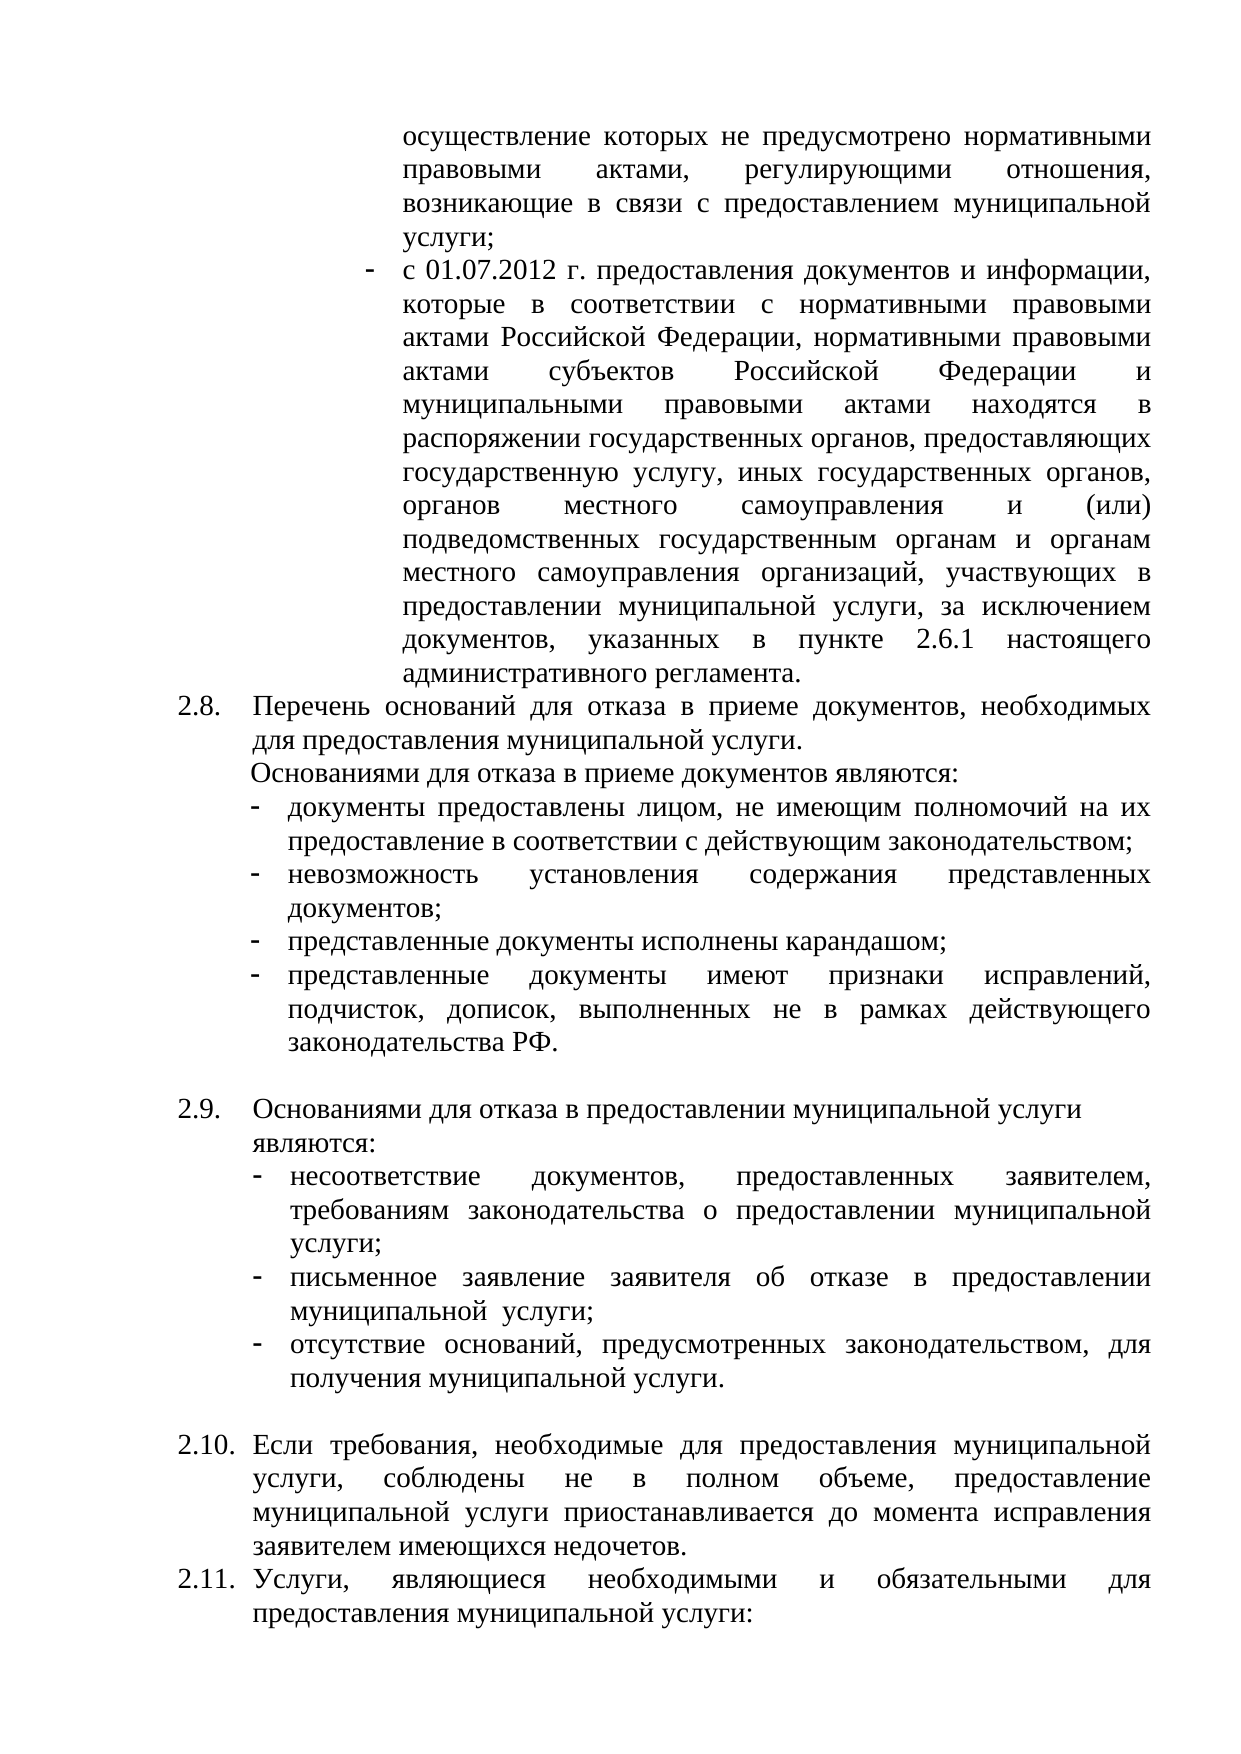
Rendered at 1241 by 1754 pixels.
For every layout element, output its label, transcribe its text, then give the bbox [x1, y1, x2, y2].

text являются: [252, 1125, 1152, 1158]
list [365, 118, 1152, 252]
list представленные документы имеют признаки исправлений, подчисток, дописок, выполненных не в рамках действующего законодательства РФ. [250, 957, 1152, 1058]
list отсутствие оснований, предусмотренных законодательством, для получения муниципальной услуги. [252, 1326, 1152, 1393]
list с 01.07.2012 г. предоставления документов и информации, которые в соответствии с нормативными правовыми актами Российской Федерации, нормативными правовыми актами субъектов Российской Федерации и муниципальными правовыми актами находятся в распоряжении государственных органов, предоставляющих государственную услугу, иных государственных органов, органов местного самоуправления и (или) подведомственных государственным органам и органам местного самоуправления организаций, участвующих в предоставлении муниципальной услуги, за исключением документов, указанных в пункте 2.6.1 настоящего административного регламента. [365, 252, 1152, 688]
list Услуги, являющиеся необходимыми и обязательными для предоставления муниципальной услуги: [177, 1561, 1152, 1628]
list документы предоставлены лицом, не имеющим полномочий на их предоставление в соответствии с действующим законодательством; [250, 789, 1152, 856]
list Перечень оснований для отказа в приеме документов, необходимых для предоставления муниципальной услуги. [177, 688, 1152, 756]
list невозможность установления содержания представленных документов; [250, 856, 1152, 923]
list письменное заявление заявителя об отказе в предоставлении муниципальной услуги; [252, 1259, 1152, 1326]
list Если требования, необходимые для предоставления муниципальной услуги, соблюдены не в полном объеме, предоставление муниципальной услуги приостанавливается до момента исправления заявителем имеющихся недочетов. [177, 1427, 1152, 1561]
list несоответствие документов, предоставленных заявителем, требованиям законодательства о предоставлении муниципальной услуги; [252, 1158, 1152, 1259]
list представленные документы исполнены карандашом; [250, 923, 1152, 957]
text Основаниями для отказа в приеме документов являются: [177, 756, 1152, 789]
list Основаниями для отказа в предоставлении муниципальной услуги [177, 1091, 1152, 1125]
